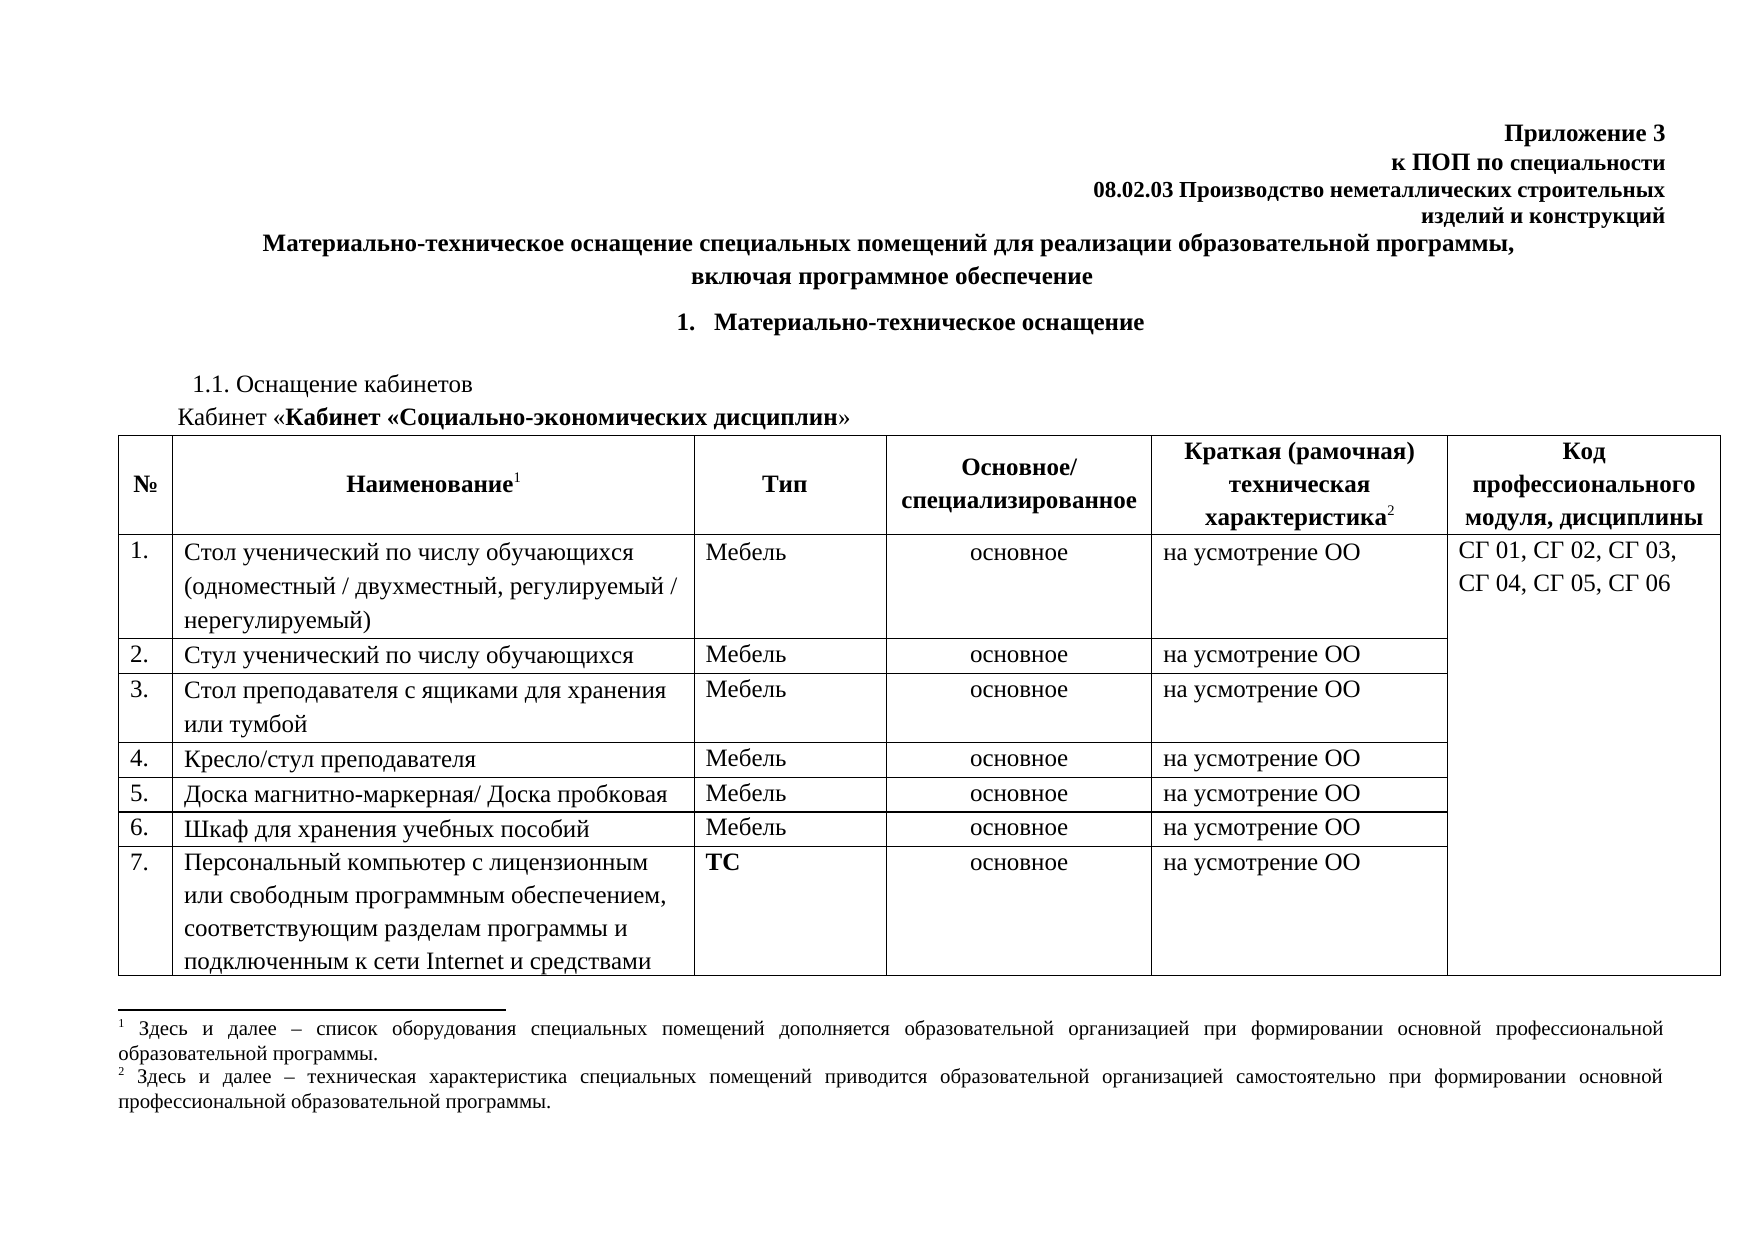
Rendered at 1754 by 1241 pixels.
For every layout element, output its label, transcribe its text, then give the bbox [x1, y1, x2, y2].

table_cell Шкаф для хранения учебных пособий [173, 813, 694, 846]
table_cell на усмотрение ОО [1152, 535, 1447, 638]
table_cell Мебель [695, 674, 886, 742]
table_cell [173, 847, 694, 975]
text Материально-техническое оснащение специальных помещений для реализации образовательной программы, включая программное обеспечение [118, 228, 1665, 290]
table_cell 1. [119, 535, 172, 638]
text 1.1. Оснащение кабинетов [118, 369, 1665, 397]
table_cell Мебель [695, 813, 886, 846]
table_cell 6. [119, 813, 172, 846]
table_cell Кресло/стул преподавателя [173, 743, 694, 777]
text Приложение 3 к ПОП по специальности [118, 118, 1665, 176]
table_cell основное [887, 743, 1151, 777]
table_cell на усмотрение ОО [1152, 639, 1447, 673]
table_cell основное [887, 639, 1151, 673]
table_cell на усмотрение ОО [1152, 847, 1447, 975]
table_cell на усмотрение ОО [1152, 813, 1447, 846]
table_header Основное/ специализированное [887, 436, 1151, 534]
table_header Тип [695, 436, 886, 534]
table_cell Доска магнитно-маркерная/ Доска пробковая [173, 778, 694, 811]
table_header Наименование [173, 436, 694, 534]
table_cell 2. [119, 639, 172, 673]
table_cell основное [887, 674, 1151, 742]
table_cell 7. [119, 847, 172, 975]
table_cell Мебель [695, 778, 886, 811]
table_cell основное [887, 535, 1151, 638]
text 08.02.03 Производство неметаллических строительных [118, 176, 1665, 202]
table_cell Стол ученический по числу обучающихся (одноместный / двухместный, регулируемый / нерегулируемый) [173, 535, 694, 638]
table_cell ТС [695, 847, 886, 975]
table_cell Мебель [695, 639, 886, 673]
text изделий и конструкций [118, 202, 1665, 228]
table_cell СГ 01, СГ 02, СГ 03, СГ 04, СГ 05, СГ 06 [1448, 535, 1720, 975]
table_cell основное [887, 847, 1151, 975]
table_cell 3. [119, 674, 172, 742]
table_cell Мебель [695, 743, 886, 777]
table_cell на усмотрение ОО [1152, 778, 1447, 811]
table_cell 4. [119, 743, 172, 777]
table_cell 5. [119, 778, 172, 811]
table_cell основное [887, 778, 1151, 811]
table_header № [119, 436, 172, 534]
table_cell Стул ученический по числу обучающихся [173, 639, 694, 673]
table_cell Стол преподавателя с ящиками для хранения или тумбой [173, 674, 694, 742]
text Кабинет «Кабинет «Социально-экономических дисциплин» [118, 402, 1665, 430]
table_cell Мебель [695, 535, 886, 638]
list Материально-техническое оснащение [156, 307, 1665, 336]
table_cell на усмотрение ОО [1152, 674, 1447, 742]
table_cell основное [887, 813, 1151, 846]
table_header Краткая (рамочная) техническая характеристика [1152, 436, 1447, 534]
table_header Код профессионального модуля, дисциплины [1448, 436, 1720, 534]
table_cell на усмотрение ОО [1152, 743, 1447, 777]
